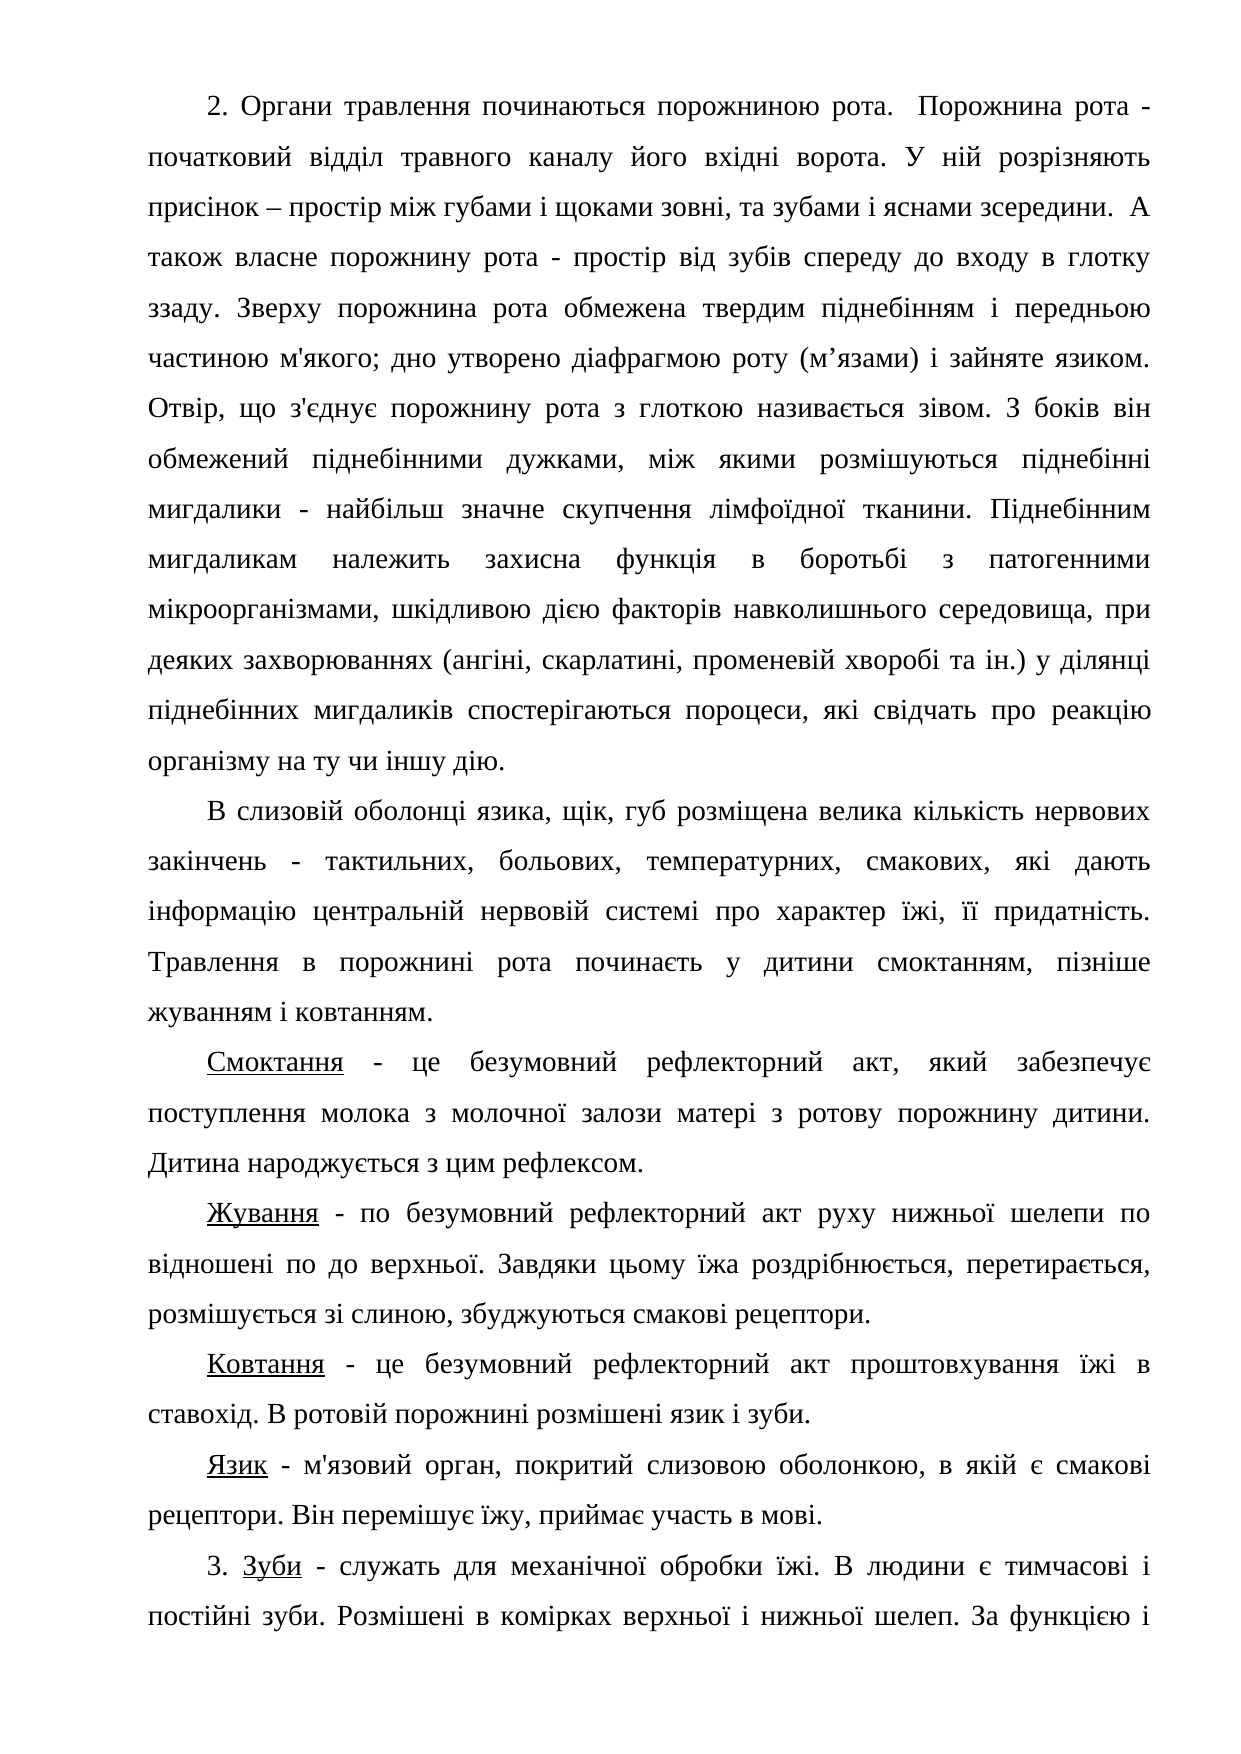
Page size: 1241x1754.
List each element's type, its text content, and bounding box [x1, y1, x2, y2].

text Жування - по безумовний рефлекторний акт руху нижньої шелепи по відношені по до верхньої. Завдяки цьому їжа роздрібнюється, перетирається, розмішується зі слиною, збуджуються смакові рецептори. [148, 1195, 1152, 1329]
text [148, 1548, 1152, 1631]
text Ковтання - це безумовний рефлекторний акт проштовхування їжі в ставохід. В ротовій порожнині розмішені язик і зуби. [148, 1346, 1152, 1430]
text Язик - м'язовий орган, покритий слизовою оболонкою, в якій є смакові рецептори. Він перемішує їжу, приймає участь в мові. [148, 1447, 1152, 1531]
text В слизовій оболонці язика, щік, губ розміщена велика кількість нервових закінчень - тактильних, больових, температурних, смакових, які дають інформацію центральній нервовій системі про характер їжі, її придатність. Травлення в порожнині рота починаєть у дитини смоктанням, пізніше жуванням і ковтанням. [148, 793, 1152, 1028]
text Смоктання - це безумовний рефлекторний акт, який забезпечує поступлення молока з молочної залози матері з ротову порожнину дитини. Дитина народжується з цим рефлексом. [148, 1044, 1152, 1179]
text 2. Органи травлення починаються порожниною рота. Порожнина рота - початковий відділ травного каналу його вхідні ворота. У ній розрізняють присінок – простір між губами і щоками зовні, та зубами і яснами зсередини. А також власне порожнину рота - простір від зубів спереду до входу в глотку ззаду. Зверху порожнина рота обмежена твердим піднебінням і передньою частиною м'якого; дно утворено діафрагмою роту (м’язами) і зайняте язиком. Отвір, що з'єднує порожнину рота з глоткою називається зівом. З боків він обмежений піднебінними дужками, між якими розмішуються піднебінні мигдалики - найбільш значне скупчення лімфоїдної тканини. Піднебінним мигдаликам належить захисна функція в боротьбі з патогенними мікроорганізмами, шкідливою дією факторів навколишнього середовища, при деяких захворюваннях (ангіні, скарлатині, променевій хворобі та ін.) у ділянці піднебінних мигдаликів спостерігаються пороцеси, які свідчать про реакцію організму на ту чи іншу дію. [148, 88, 1152, 776]
